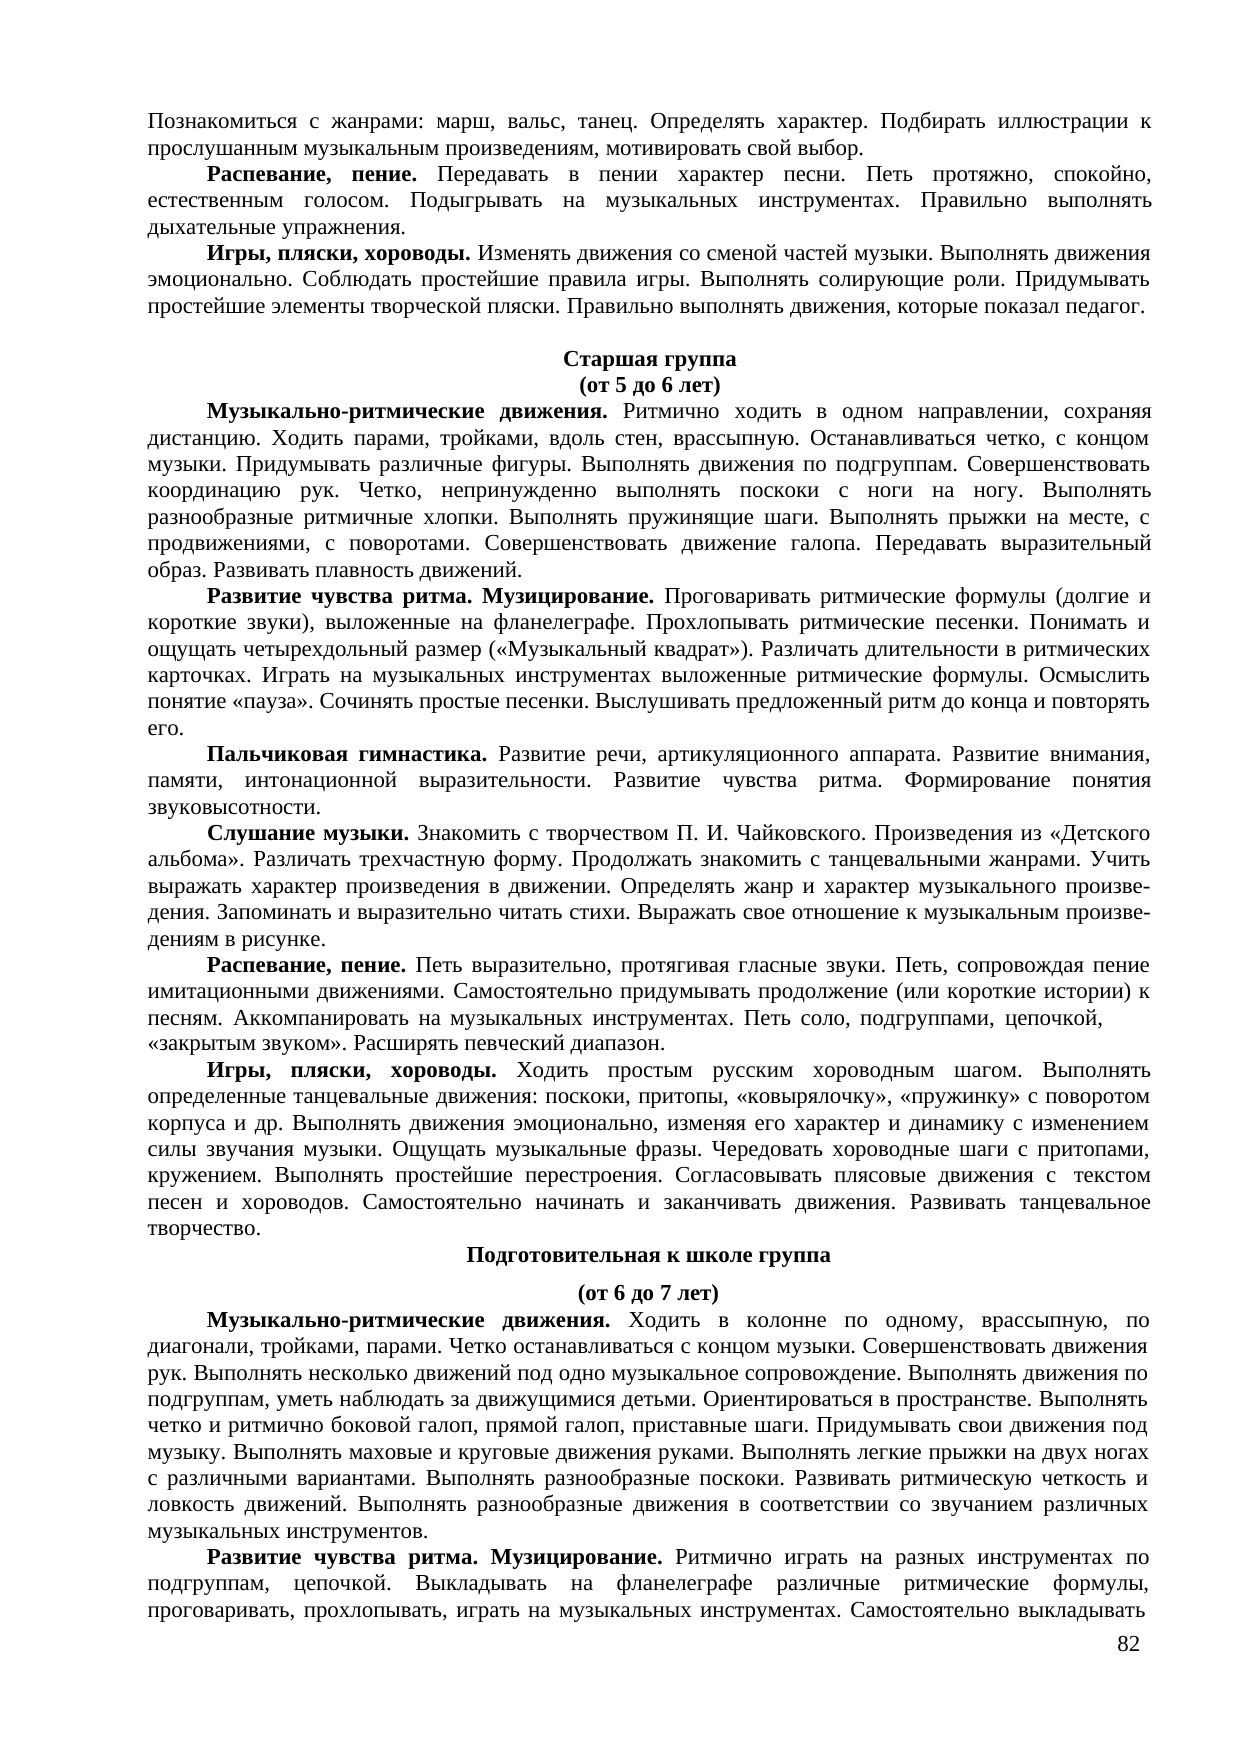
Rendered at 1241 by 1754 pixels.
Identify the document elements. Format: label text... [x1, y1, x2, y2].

text Распевание, пение. Петь выразительно, протягивая гласные звуки. Петь, сопровождая пение имитационными движениями. Самостоятельно придумывать продолжение (или короткие истории) к песням. Аккомпанировать на музыкальных инструментах. Петь соло, подгруппами, цепочкой, [147, 951, 1151, 1030]
text Музыкально-ритмические движения. Ходить в колонне по одному, врассыпную, по диагонали, тройками, парами. Четко останавливаться с концом музыки. Совершенствовать движения рук. Выполнять несколько движений под одно музыкальное сопровождение. Выполнять движения по подгруппам, уметь наблюдать за движущимися детьми. Ориентироваться в пространстве. Выполнять четко и ритмично боковой галоп, прямой галоп, приставные шаги. Придумывать свои движения под музыку. Выполнять маховые и круговые движения руками. Выполнять легкие прыжки на двух ногах с различными вариантами. Выполнять разнообразные поскоки. Развивать ритмическую четкость и ловкость движений. Выполнять разнообразные движения в соответствии со звучанием различных музыкальных инструментов. [147, 1306, 1150, 1543]
text Познакомиться с жанрами: марш, вальс, танец. Определять характер. Подбирать иллюстрации к прослушанным музыкальным произведениям, мотивировать свой выбор. [147, 107, 1152, 160]
subtitle Подготовительная к школе группа [145, 1241, 1152, 1267]
text Развитие чувства ритма. Музицирование. Проговаривать ритмические формулы (долгие и короткие звуки), выложенные на фланелеграфе. Прохлопывать ритмические песенки. Понимать и ощущать четырехдольный размер («Музыкальный квадрат»). Различать длительности в ритмических карточках. Играть на музыкальных инструментах выложенные ритмические формулы. Осмыслить понятие «пауза». Сочинять простые песенки. Выслушивать предложенный ритм до конца и повторять его. [147, 582, 1152, 740]
text Музыкально-ритмические движения. Ритмично ходить в одном направлении, сохраняя дистанцию. Ходить парами, тройками, вдоль стен, врассыпную. Останавливаться четко, с концом музыки. Придумывать различные фигуры. Выполнять движения по подгруппам. Совершенствовать координацию рук. Четко, непринужденно выполнять поскоки с ноги на ногу. Выполнять разнообразные ритмичные хлопки. Выполнять пружинящие шаги. Выполнять прыжки на месте, с продвижениями, с поворотами. Совершенствовать движение галопа. Передавать выразительный образ. Развивать плавность движений. [147, 397, 1152, 582]
text Распевание, пение. Передавать в пении характер песни. Петь протяжно, спокойно, естественным голосом. Подыгрывать на музыкальных инструментах. Правильно выполнять дыхательные упражнения. [147, 160, 1152, 239]
text Развитие чувства ритма. Музицирование. Ритмично играть на разных инструментах по подгруппам, цепочкой. Выкладывать на фланелеграфе различные ритмические формулы, проговаривать, прохлопывать, играть на музыкальных инструментах. Самостоятельно выкладывать [147, 1543, 1149, 1622]
text (от 6 до 7 лет) [220, 1280, 1076, 1306]
text «закрытым звуком». Расширять певческий диапазон. [147, 1030, 1176, 1056]
subtitle Старшая группа (от 5 до 6 лет) [563, 345, 737, 397]
text Слушание музыки. Знакомить с творчеством П. И. Чайковского. Произведения из «Детского альбома». Различать трехчастную форму. Продолжать знакомить с танцевальными жанрами. Учить выражать характер произведения в движении. Определять жанр и характер музыкального произве- дения. Запоминать и выразительно читать стихи. Выражать свое отношение к музыкальным произве- дениям в рисунке. [148, 819, 1152, 951]
text Пальчиковая гимнастика. Развитие речи, артикуляционного аппарата. Развитие внимания, памяти, интонационной выразительности. Развитие чувства ритма. Формирование понятия звуковысотности. [148, 740, 1151, 819]
text Игры, пляски, хороводы. Изменять движения со сменой частей музыки. Выполнять движения эмоционально. Соблюдать простейшие правила игры. Выполнять солирующие роли. Придумывать простейшие элементы творческой пляски. Правильно выполнять движения, которые показал педагог. [147, 239, 1152, 318]
text Игры, пляски, хороводы. Ходить простым русским хороводным шагом. Выполнять определенные танцевальные движения: поскоки, притопы, «ковырялочку», «пружинку» с поворотом корпуса и др. Выполнять движения эмоционально, изменяя его характер и динамику с изменением силы звучания музыки. Ощущать музыкальные фразы. Чередовать хороводные шаги с притопами, кружением. Выполнять простейшие перестроения. Согласовывать плясовые движения с текстом песен и хороводов. Самостоятельно начинать и заканчивать движения. Развивать танцевальное творчество. [147, 1056, 1151, 1241]
